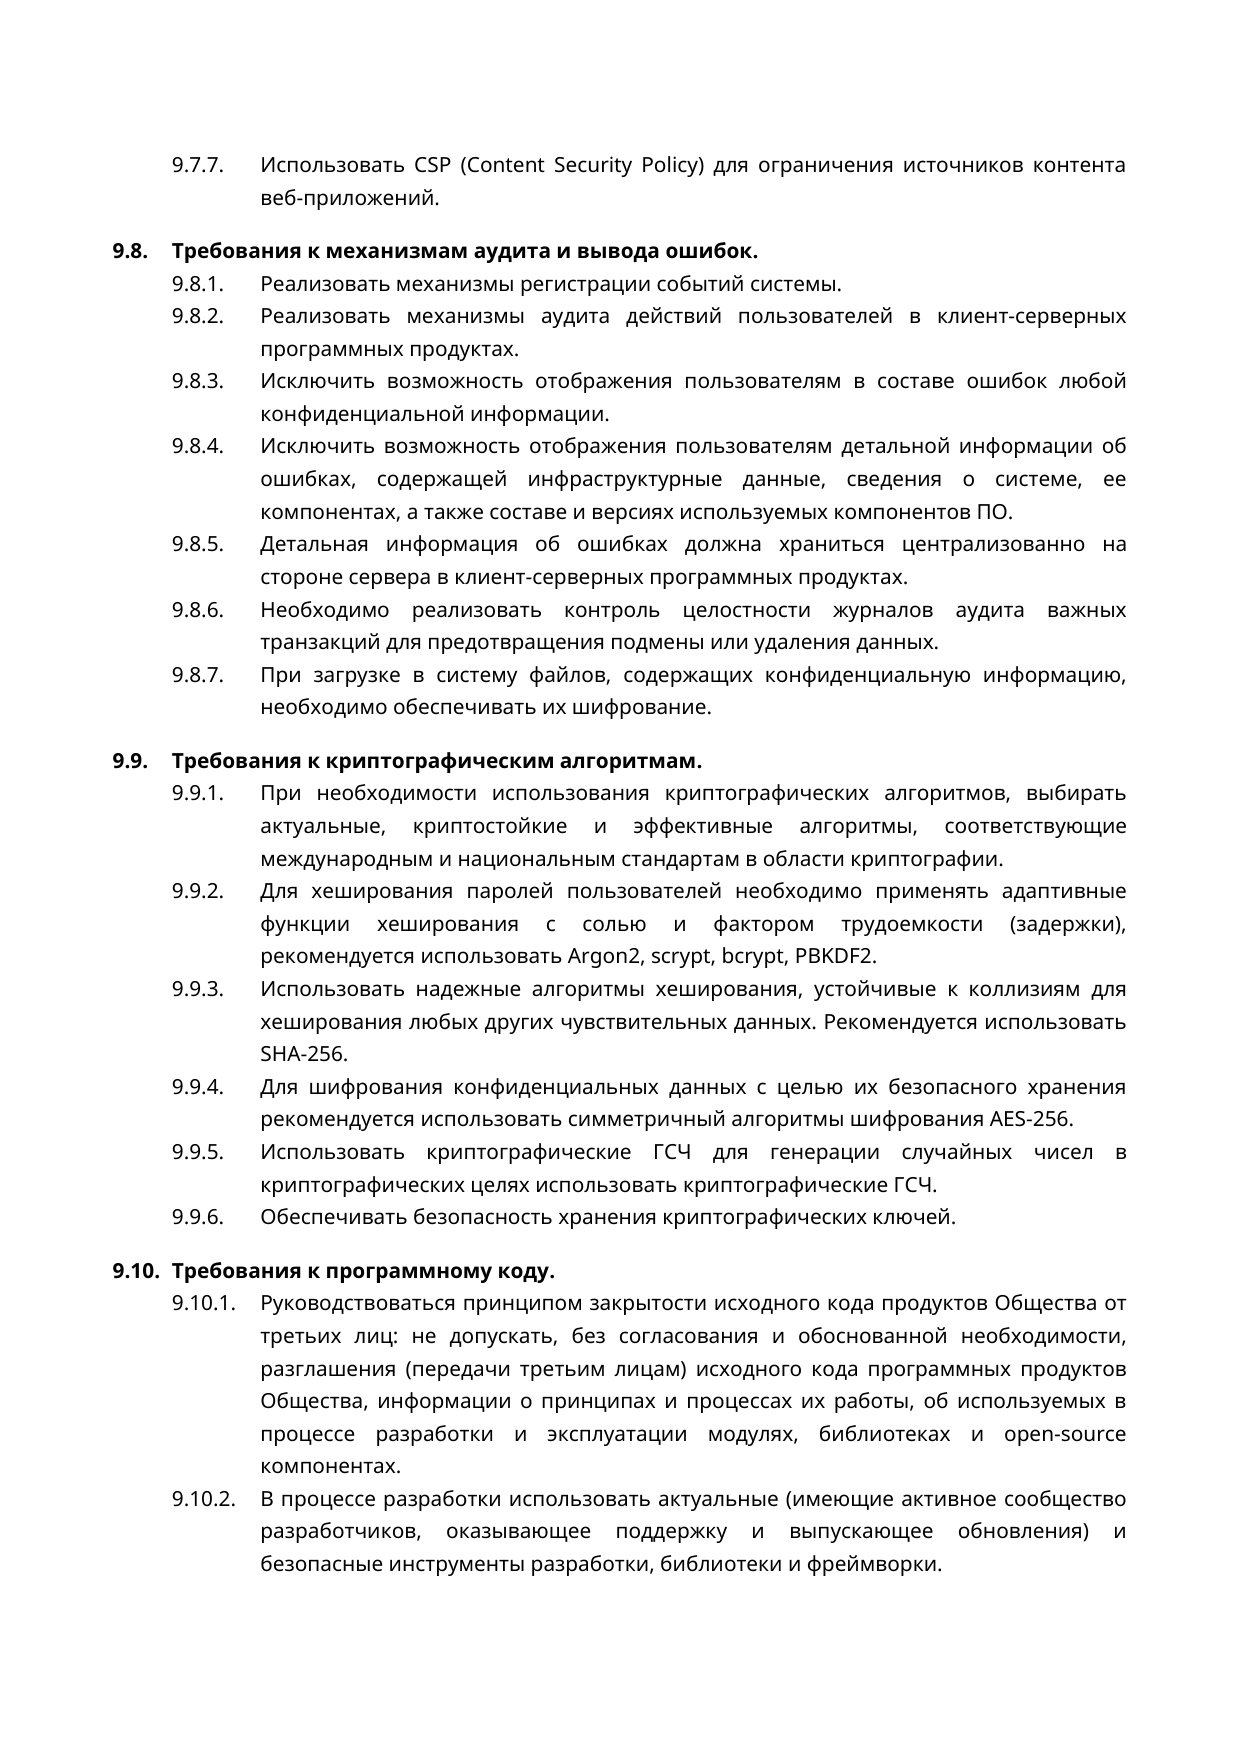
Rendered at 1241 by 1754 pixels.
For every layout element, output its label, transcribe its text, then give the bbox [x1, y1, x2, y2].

list Использовать криптографические ГСЧ для генерации случайных чисел в криптографических целях использовать криптографические ГСЧ. [172, 1137, 1128, 1198]
list Исключить возможность отображения пользователям детальной информации об ошибках, содержащей инфраструктурные данные, сведения о системе, ее компонентах, а также составе и версиях используемых компонентов ПО. [172, 432, 1128, 525]
list В процессе разработки использовать актуальные (имеющие активное сообщество разработчиков, оказывающее поддержку и выпускающее обновления) и безопасные инструменты разработки, библиотеки и фреймворки. [172, 1484, 1128, 1578]
list Необходимо реализовать контроль целостности журналов аудита важных транзакций для предотвращения подмены или удаления данных. [172, 595, 1128, 656]
list Для шифрования конфиденциальных данных с целью их безопасного хранения рекомендуется использовать симметричный алгоритмы шифрования AES-256. [172, 1072, 1128, 1133]
list Исключить возможность отображения пользователям в составе ошибок любой конфиденциальной информации. [172, 366, 1128, 427]
list Реализовать механизмы регистрации событий системы. [172, 269, 1128, 297]
list Руководствоваться принципом закрытости исходного кода продуктов Общества от третьих лиц: не допускать, без согласования и обоснованной необходимости, разглашения (передачи третьим лицам) исходного кода программных продуктов Общества, информации о принципах и процессах их работы, об используемых в процессе разработки и эксплуатации модулях, библиотеках и open-source компонентах. [172, 1288, 1128, 1480]
subtitle Требования к программному коду. [112, 1256, 1128, 1284]
subtitle Требования к механизмам аудита и вывода ошибок. [112, 236, 1128, 264]
list Детальная информация об ошибках должна храниться централизованно на стороне сервера в клиент-серверных программных продуктах. [172, 529, 1128, 591]
subtitle Требования к криптографическим алгоритмам. [112, 746, 1128, 774]
list Реализовать механизмы аудита действий пользователей в клиент-серверных программных продуктах. [172, 301, 1128, 362]
list При загрузке в систему файлов, содержащих конфиденциальную информацию, необходимо обеспечивать их шифрование. [172, 660, 1128, 721]
list Использовать надежные алгоритмы хеширования, устойчивые к коллизиям для хеширования любых других чувствительных данных. Рекомендуется использовать SHA-256. [172, 974, 1128, 1068]
list Для хеширования паролей пользователей необходимо применять адаптивные функции хеширования с солью и фактором трудоемкости (задержки), рекомендуется использовать Argon2, scrypt, bcrypt, PBKDF2. [172, 876, 1128, 970]
list Обеспечивать безопасность хранения криптографических ключей. [172, 1202, 1128, 1231]
list При необходимости использования криптографических алгоритмов, выбирать актуальные, криптостойкие и эффективные алгоритмы, соответствующие международным и национальным стандартам в области криптографии. [172, 778, 1128, 872]
list Использовать CSP (Content Security Policy) для ограничения источников контента веб-приложений. [172, 150, 1128, 211]
